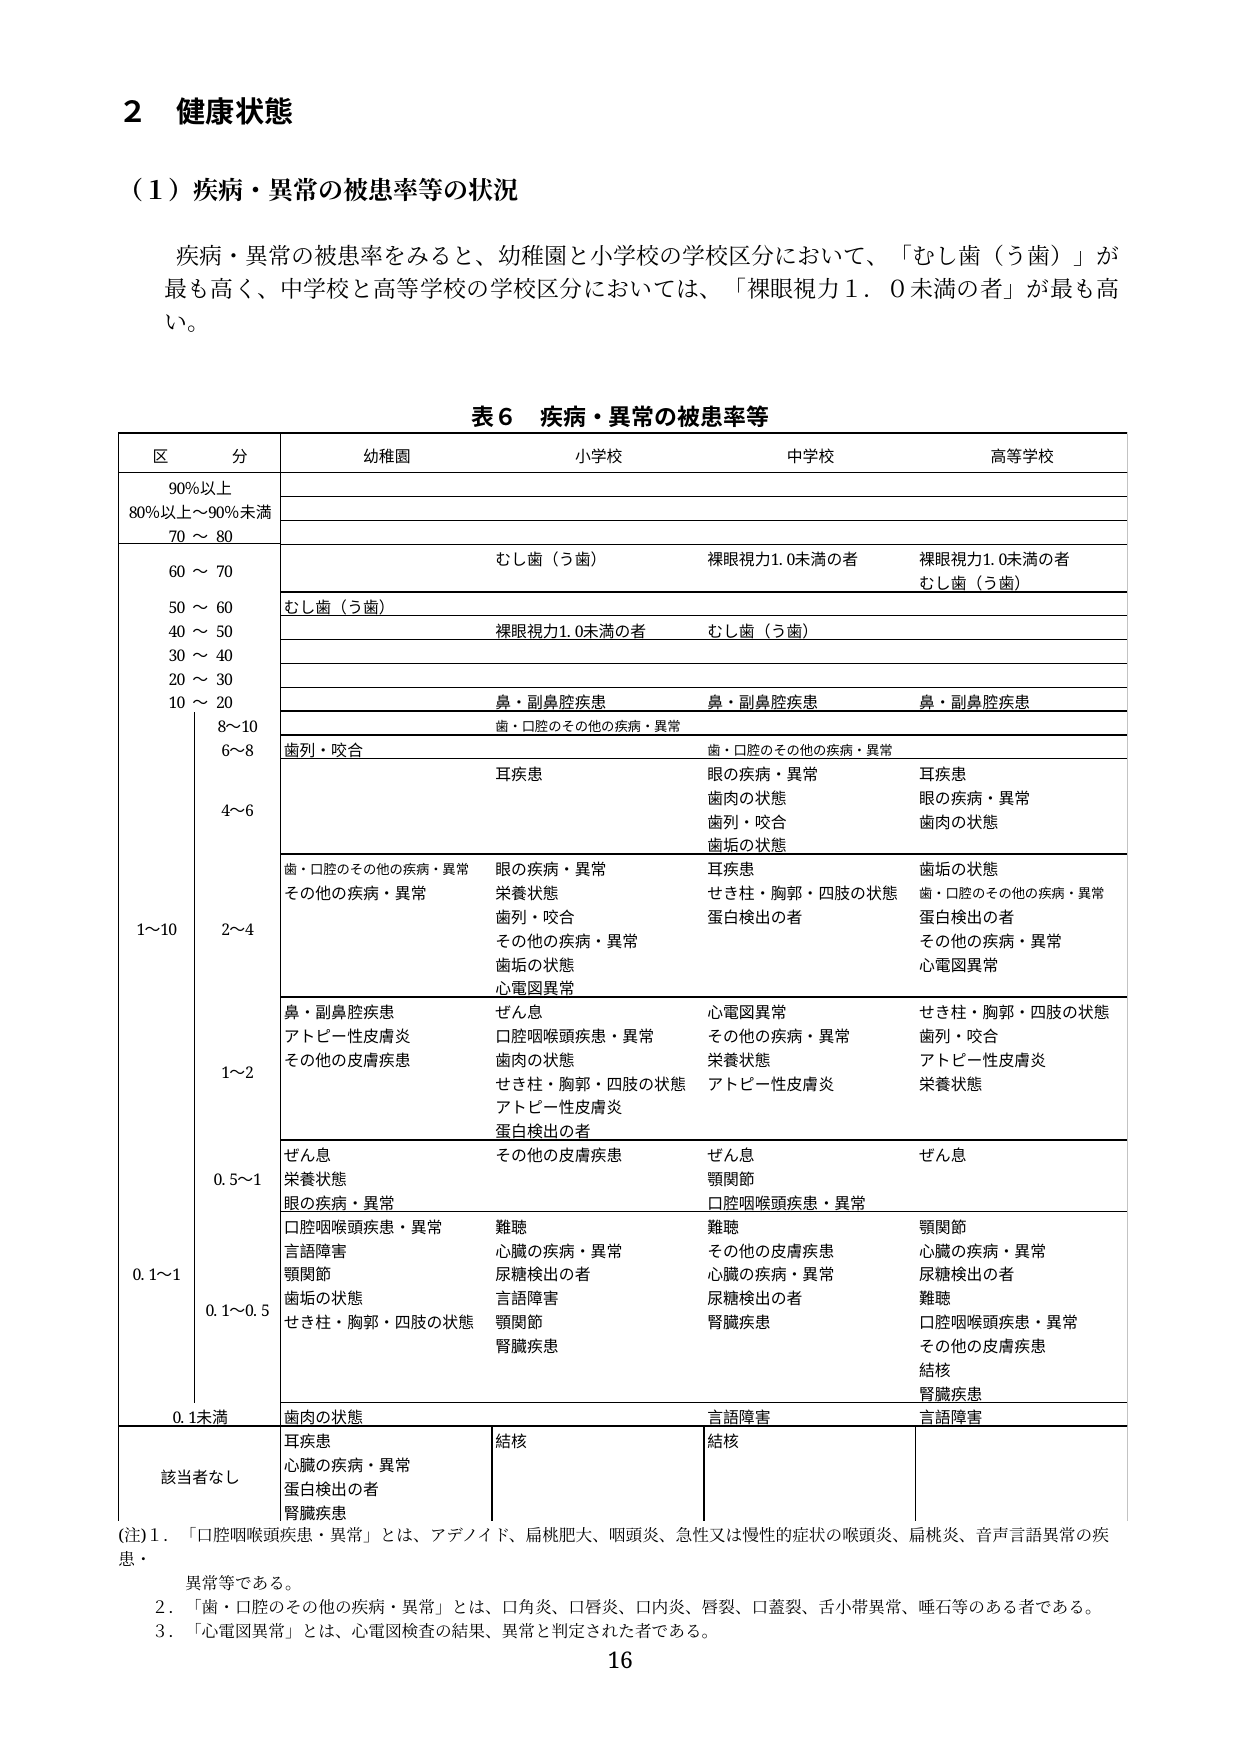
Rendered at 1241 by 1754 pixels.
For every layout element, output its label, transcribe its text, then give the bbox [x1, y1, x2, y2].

text 表６ 疾病・異常の被患率等 [118, 399, 1122, 432]
text ２．「歯・口腔のその他の疾病・異常」とは、口角炎、口唇炎、口内炎、唇裂、口蓋裂、舌小帯異常、唾石等のある者である。 [118, 1594, 1122, 1618]
text （１）疾病・異常の被患率等の状況 [118, 171, 1122, 207]
text ３．「心電図異常」とは、心電図検査の結果、異常と判定された者である。 [118, 1618, 1122, 1642]
text ２ 健康状態 [118, 89, 1122, 131]
text (注)１．「口腔咽喉頭疾患・異常」とは、アデノイド、扁桃肥大、咽頭炎、急性又は慢性的症状の喉頭炎、扁桃炎、音声言語異常の疾患・ [118, 1522, 1122, 1570]
text 異常等である。 [118, 1570, 1122, 1594]
text 疾病・異常の被患率をみると、幼稚園と小学校の学校区分において、「むし歯（う歯）」が最も高く、中学校と高等学校の学校区分においては、「裸眼視力１．０未満の者」が最も高い。 [118, 238, 1122, 337]
